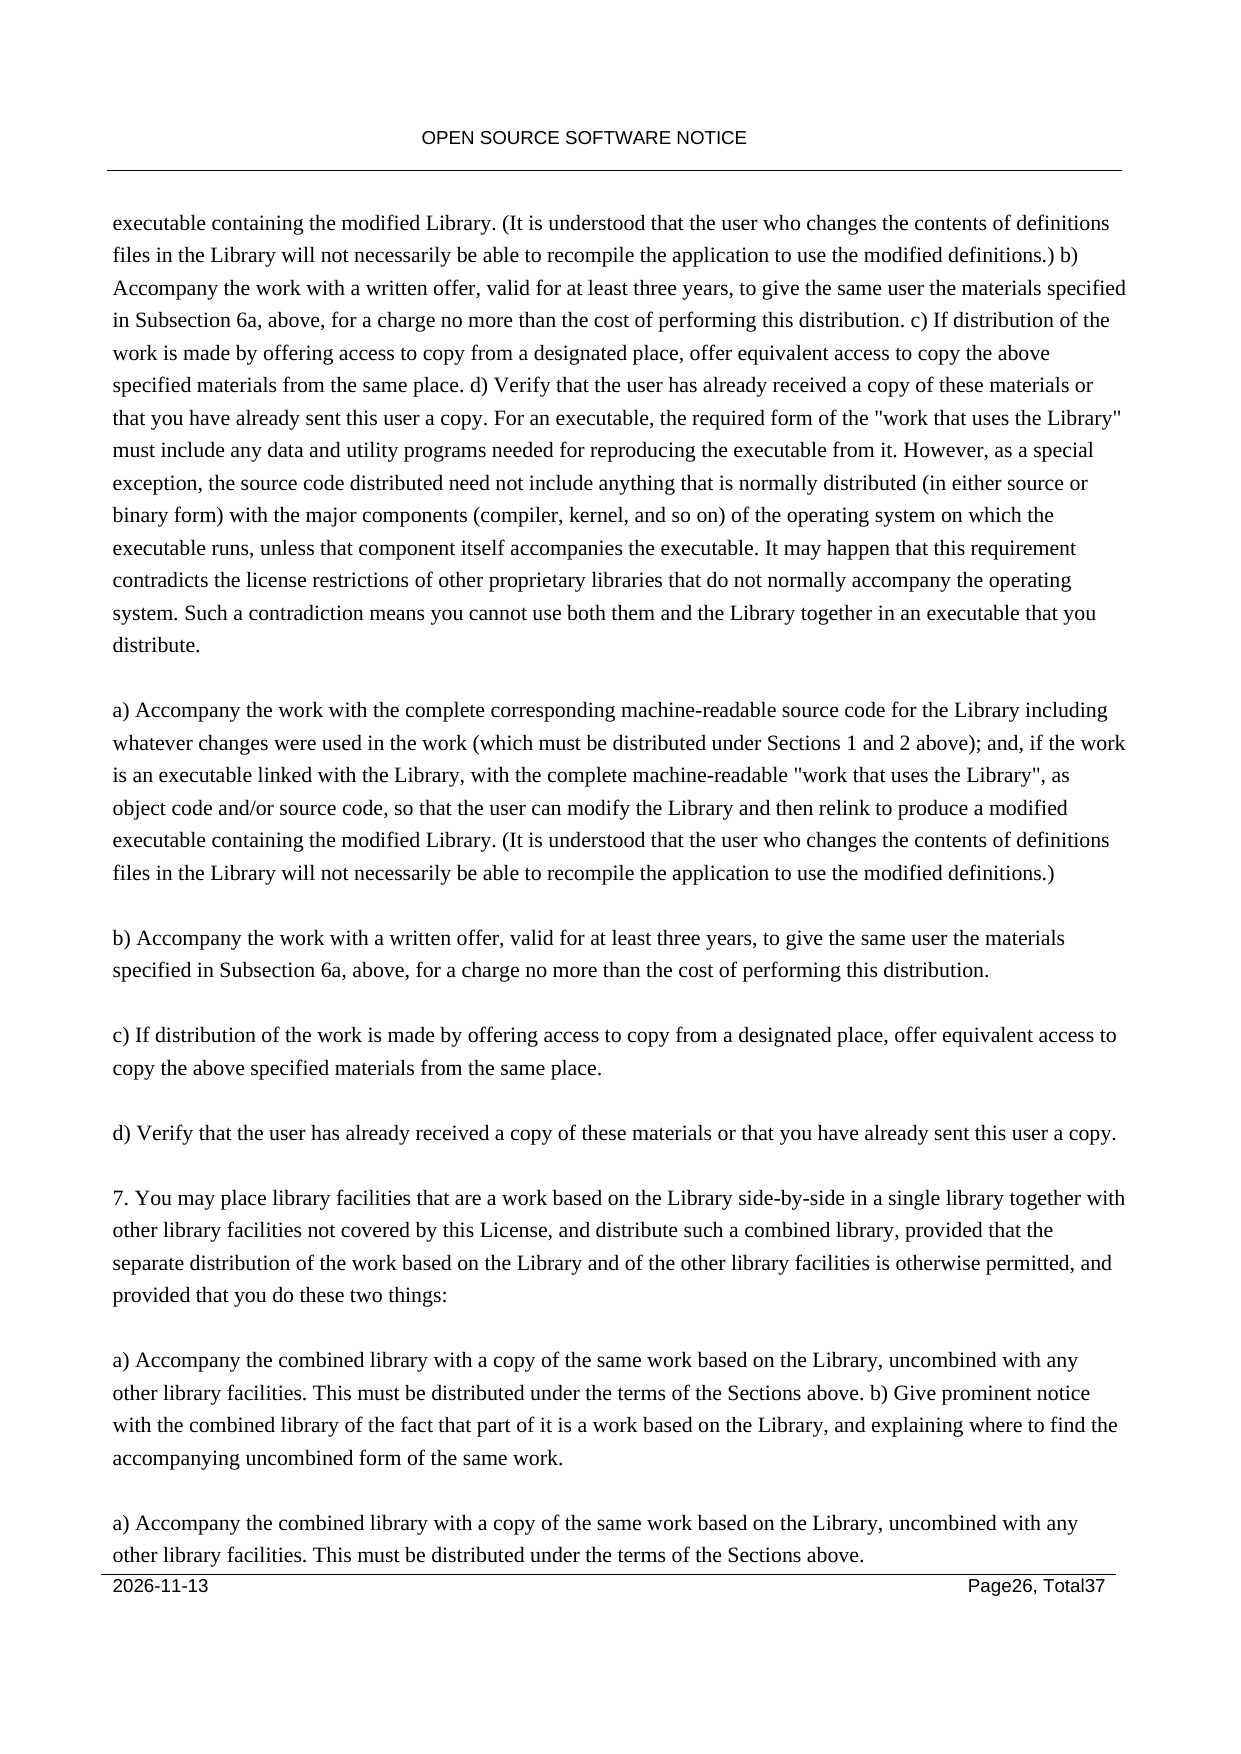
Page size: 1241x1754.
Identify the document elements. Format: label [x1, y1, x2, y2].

text [112, 206, 1128, 1571]
